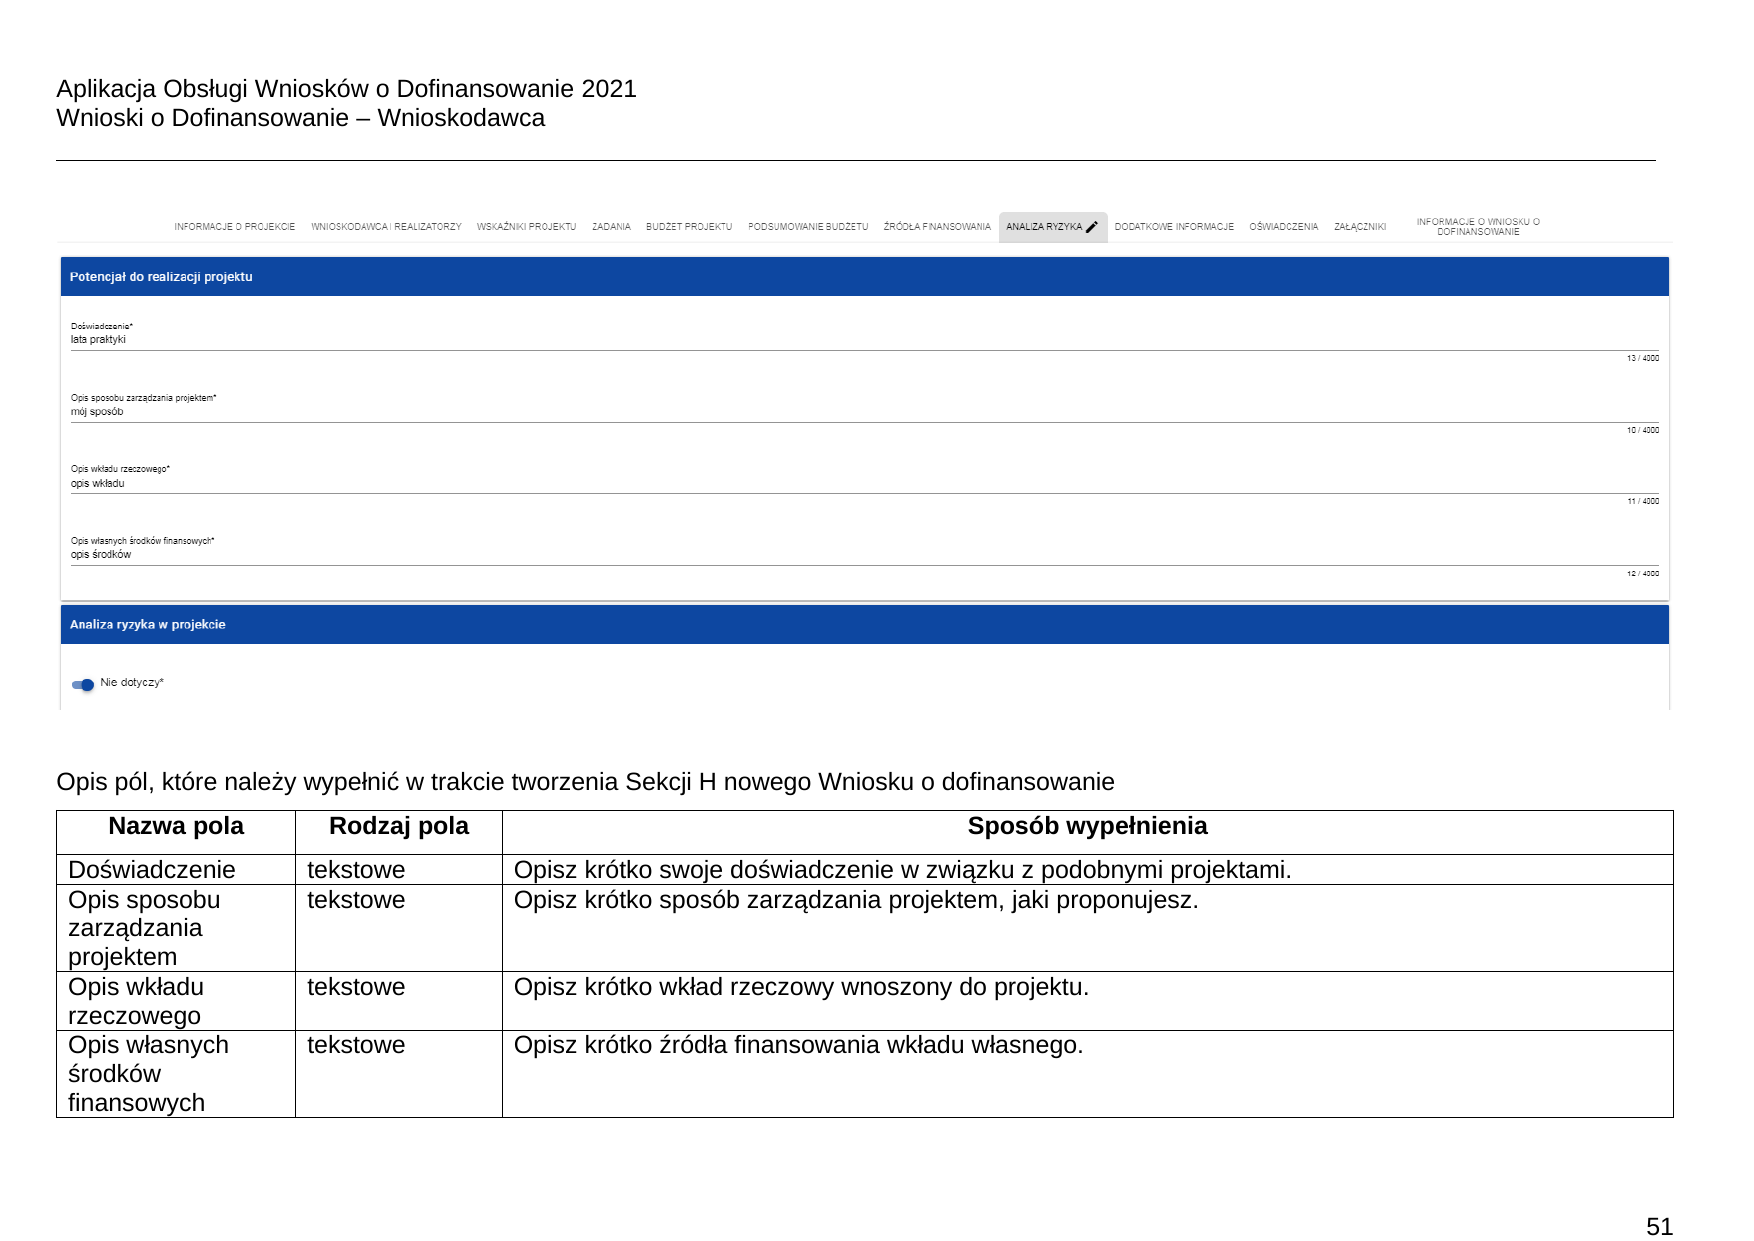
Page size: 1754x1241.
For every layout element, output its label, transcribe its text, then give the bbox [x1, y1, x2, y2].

table_cell Opis wkładu rzeczowego [57, 972, 295, 1029]
table_cell tekstowe [296, 972, 502, 1029]
table_header Sposób wypełnienia [503, 811, 1673, 854]
table_header Rodzaj pola [296, 811, 502, 854]
table_cell Doświadczenie [57, 855, 295, 884]
table_header Nazwa pola [57, 811, 295, 854]
table_cell Opis sposobu zarządzania projektem [57, 885, 295, 971]
table_cell Opisz krótko swoje doświadczenie w związku z podobnymi projektami. [503, 855, 1673, 884]
table_cell Opisz krótko sposób zarządzania projektem, jaki proponujesz. [503, 885, 1673, 971]
table_cell Opis własnych środków finansowych [57, 1031, 295, 1117]
table_cell Opisz krótko źródła finansowania wkładu własnego. [503, 1031, 1673, 1117]
text Opis pól, które należy wypełnić w trakcie tworzenia Sekcji H nowego Wniosku o dofinansowanie [56, 767, 1674, 795]
table_cell tekstowe [296, 885, 502, 971]
picture [57, 192, 1673, 710]
table_cell Opisz krótko wkład rzeczowy wnoszony do projektu. [503, 972, 1673, 1029]
table_cell tekstowe [296, 1031, 502, 1117]
table_cell tekstowe [296, 855, 502, 884]
